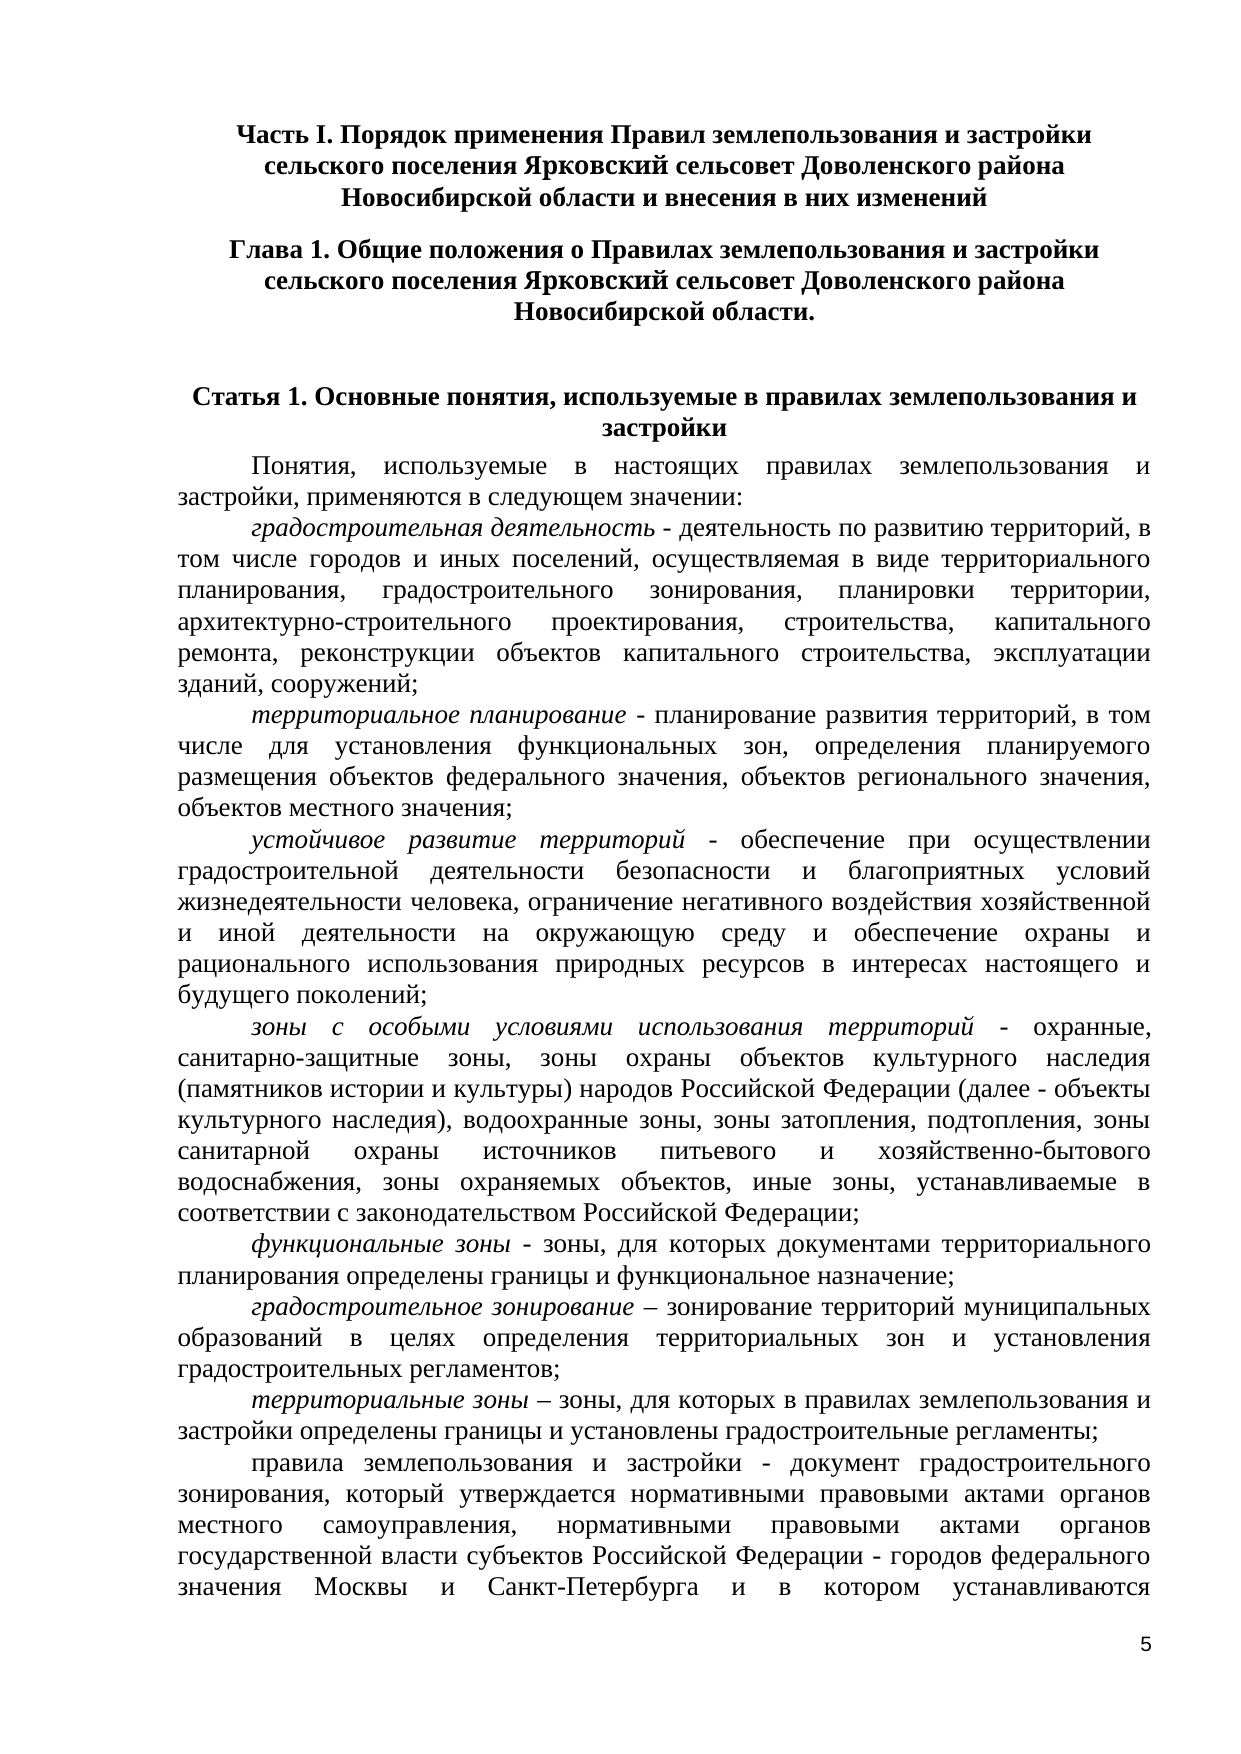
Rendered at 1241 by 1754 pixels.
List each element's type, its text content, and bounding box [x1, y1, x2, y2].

subtitle Часть I. Порядок применения Правил землепользования и застройки сельского поселения Ярковский сельсовет Доволенского района Новосибирской области и внесения в них изменений [177, 118, 1152, 212]
text территориальные зоны – зоны, для которых в правилах землепользования и застройки определены границы и установлены градостроительные регламенты; [177, 1383, 1152, 1446]
text устойчивое развитие территорий - обеспечение при осуществлении градостроительной деятельности безопасности и благоприятных условий жизнедеятельности человека, ограничение негативного воздействия хозяйственной и иной деятельности на окружающую среду и обеспечение охраны и рационального использования природных ресурсов в интересах настоящего и будущего поколений; [177, 823, 1152, 1009]
text градостроительное зонирование – зонирование территорий муниципальных образований в целях определения территориальных зон и установления градостроительных регламентов; [177, 1290, 1152, 1383]
text территориальное планирование - планирование развития территорий, в том числе для установления функциональных зон, определения планируемого размещения объектов федерального значения, объектов регионального значения, объектов местного значения; [177, 698, 1152, 823]
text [177, 1446, 1152, 1601]
text зоны с особыми условиями использования территорий - охранные, санитарно-защитные зоны, зоны охраны объектов культурного наследия (памятников истории и культуры) народов Российской Федерации (далее - объекты культурного наследия), водоохранные зоны, зоны затопления, подтопления, зоны санитарной охраны источников питьевого и хозяйственно-бытового водоснабжения, зоны охраняемых объектов, иные зоны, устанавливаемые в соответствии с законодательством Российской Федерации; [177, 1009, 1152, 1228]
text Понятия, используемые в настоящих правилах землепользования и застройки, применяются в следующем значении: [177, 449, 1152, 511]
text градостроительная деятельность - деятельность по развитию территорий, в том числе городов и иных поселений, осуществляемая в виде территориального планирования, градостроительного зонирования, планировки территории, архитектурно-строительного проектирования, строительства, капитального ремонта, реконструкции объектов капитального строительства, эксплуатации зданий, сооружений; [177, 511, 1152, 698]
subtitle Глава 1. Общие положения о Правилах землепользования и застройки сельского поселения Ярковский сельсовет Доволенского района Новосибирской области. [177, 233, 1152, 327]
text функциональные зоны - зоны, для которых документами территориального планирования определены границы и функциональное назначение; [177, 1228, 1152, 1290]
subtitle Статья 1. Основные понятия, используемые в правилах землепользования и застройки [177, 380, 1152, 443]
